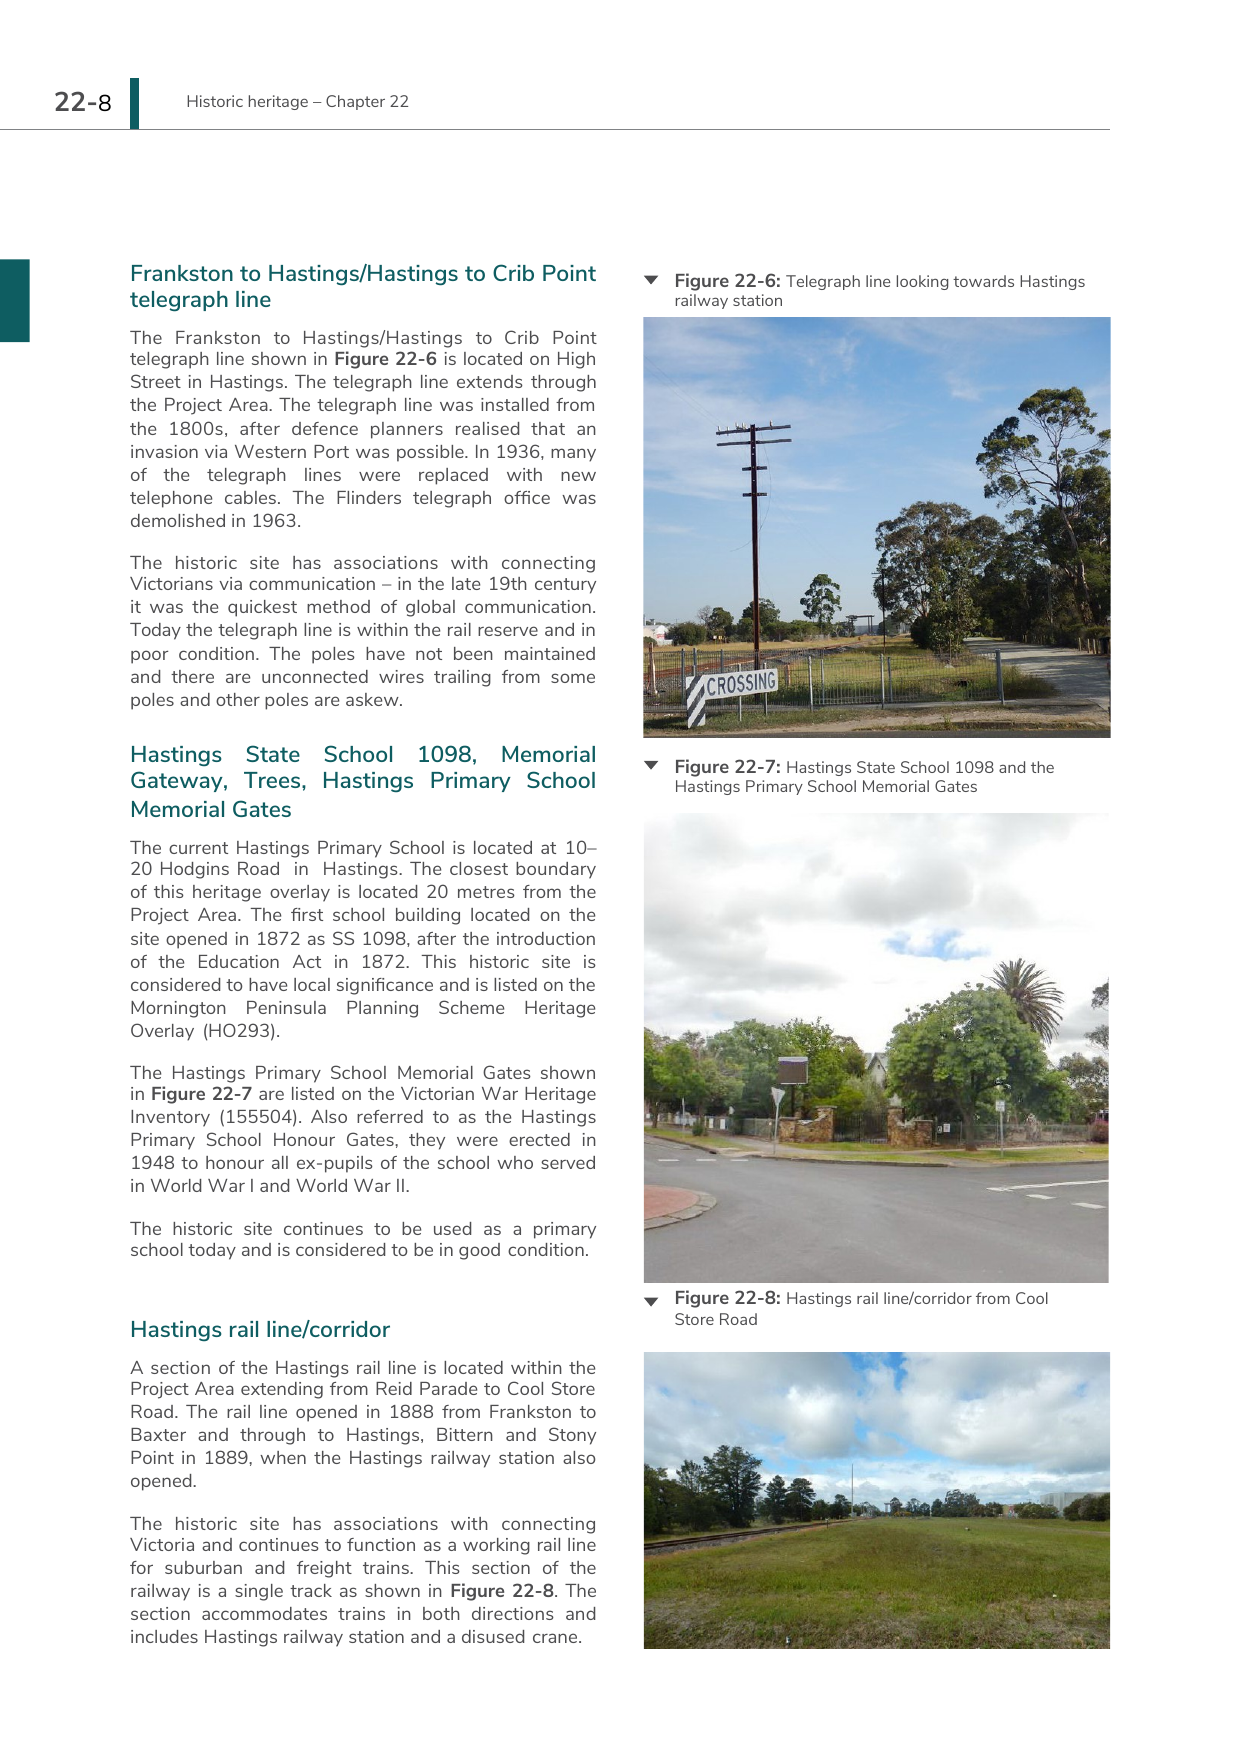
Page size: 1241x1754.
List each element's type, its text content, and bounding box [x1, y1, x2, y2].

picture [643, 1352, 1111, 1649]
text The historic site has associations with connecting Victoria and continues to function as a working rail line for suburban and freight trains. This section of the railway is a single track as shown in Figure 22-8. The section accommodates trains in both directions and includes Hastings railway station and a disused crane. [130, 1512, 597, 1650]
text The historic site has associations with connecting Victorians via communication – in the late 19th century it was the quickest method of global communication. Today the telegraph line is within the rail reserve and in poor condition. The poles have not been maintained and there are unconnected wires trailing from some poles and other poles are askew. [130, 551, 597, 713]
text The Hastings Primary School Memorial Gates shown in Figure 22-7 are listed on the Victorian War Heritage Inventory (155504). Also referred to as the Hastings Primary School Honour Gates, they were erected in 1948 to honour all ex-pupils of the school who served in World War I and World War II. [130, 1061, 597, 1199]
text Figure 22-7: Hastings State School 1098 and the Hastings Primary School Memorial Gates [674, 755, 1119, 798]
text A section of the Hastings rail line is located within the Project Area extending from Reid Parade to Cool Store Road. The rail line opened in 1888 from Frankston to Baxter and through to Hastings, Bittern and Stony Point in 1889, when the Hastings railway station also opened. [130, 1356, 597, 1494]
text The historic site continues to be used as a primary school today and is considered to be in good condition. [130, 1217, 596, 1263]
picture [643, 317, 1111, 738]
text The Frankston to Hastings/Hastings to Crib Point telegraph line shown in Figure 22-6 is located on High Street in Hastings. The telegraph line extends through the Project Area. The telegraph line was installed from the 1800s, after defence planners realised that an invasion via Western Port was possible. In 1936, many of the telegraph lines were replaced with new telephone cables. The Flinders telegraph office was demolished in 1963. [130, 326, 597, 534]
text Figure 22-8: Hastings rail line/corridor from Cool Store Road [674, 1283, 1073, 1331]
text The current Hastings Primary School is located at 10– 20 Hodgins Road in Hastings. The closest boundary of this heritage overlay is located 20 metres from the Project Area. The first school building located on the site opened in 1872 as SS 1098, after the introduction of the Education Act in 1872. This historic site is considered to have local significance and is listed on the Mornington Peninsula Planning Scheme Heritage Overlay (HO293). [130, 836, 597, 1044]
text Figure 22-6: Telegraph line looking towards Hastings railway station [674, 269, 1119, 312]
picture [643, 813, 1109, 1283]
subtitle Hastings State School 1098, Memorial Gateway, Trees, Hastings Primary School Memorial Gates [130, 739, 597, 825]
subtitle Hastings rail line/corridor [130, 1314, 601, 1346]
subtitle Frankston to Hastings/Hastings to Crib Point telegraph line [130, 258, 596, 316]
